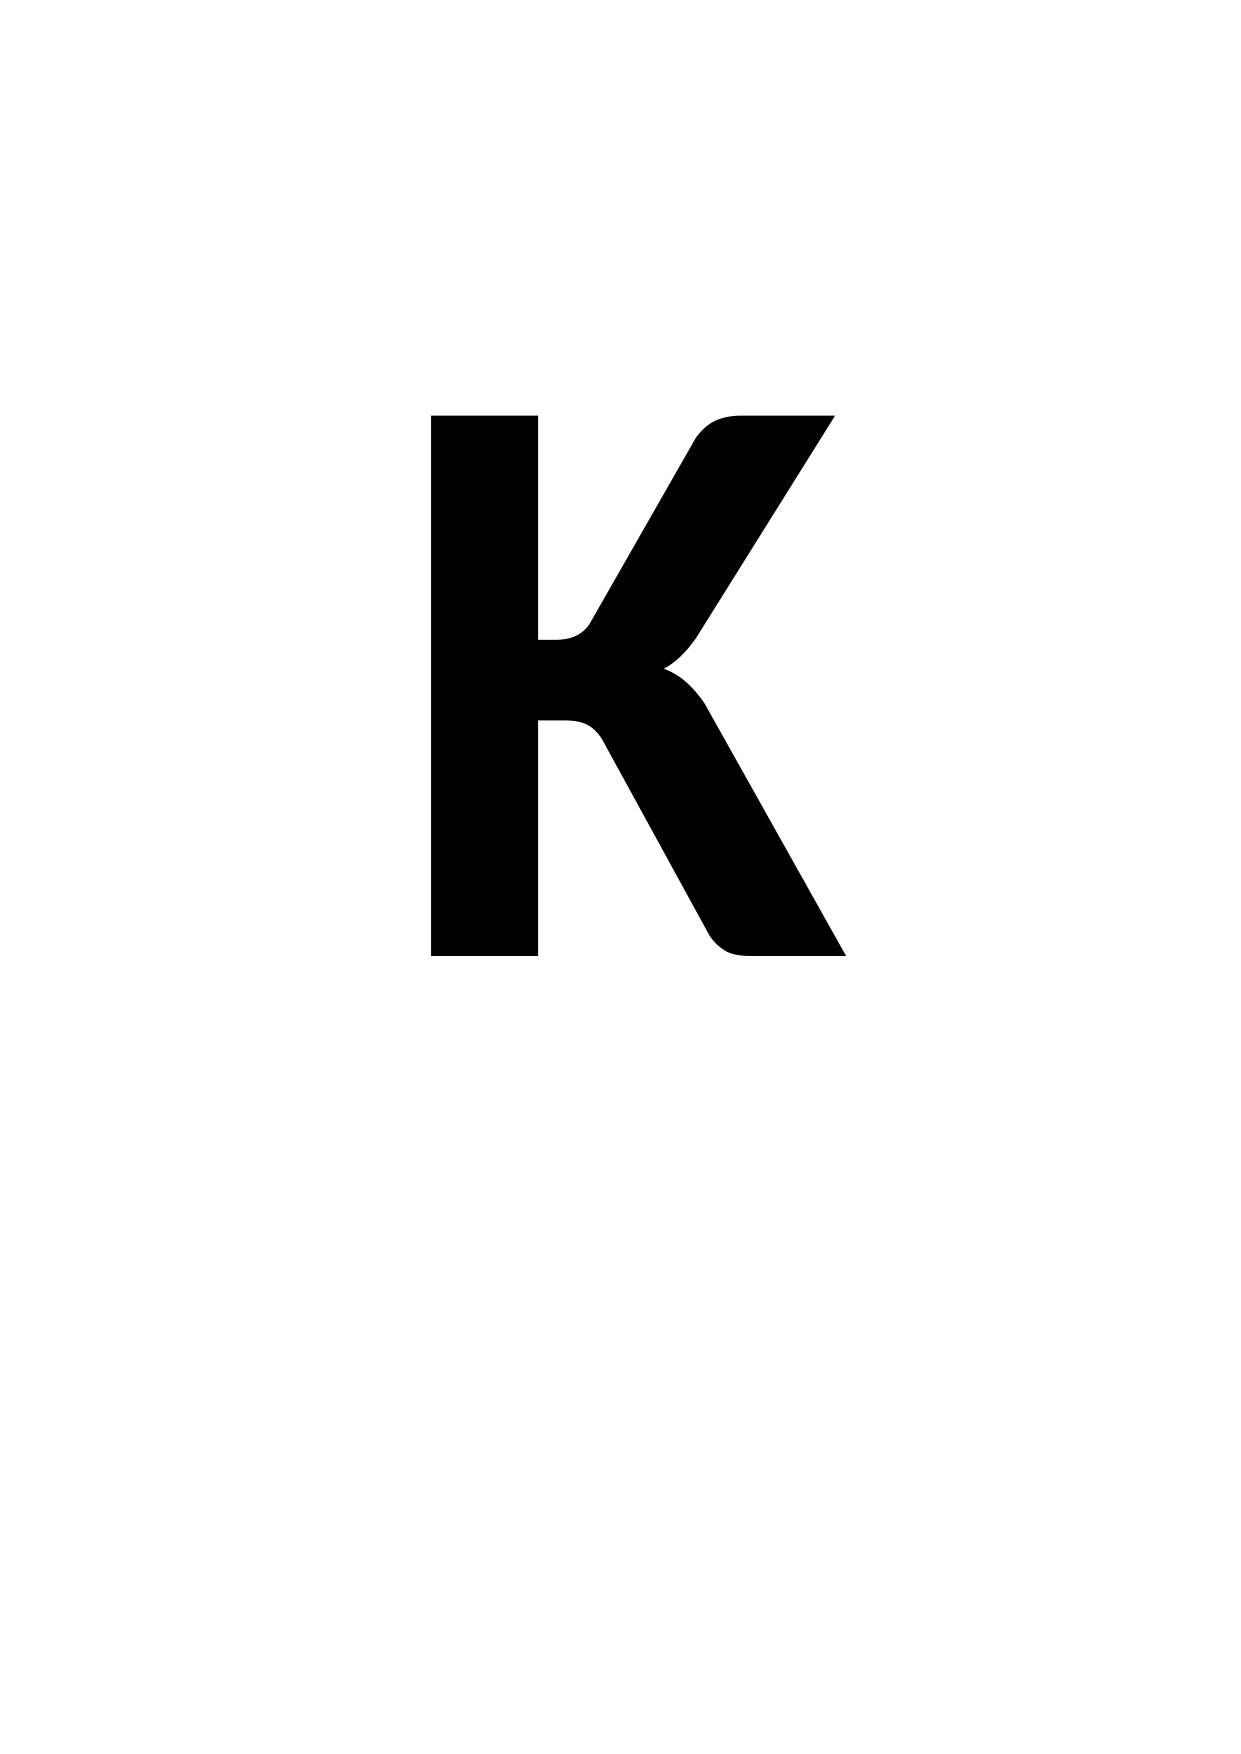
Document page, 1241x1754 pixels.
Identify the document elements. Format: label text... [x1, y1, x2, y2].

text K [148, 148, 1093, 1165]
